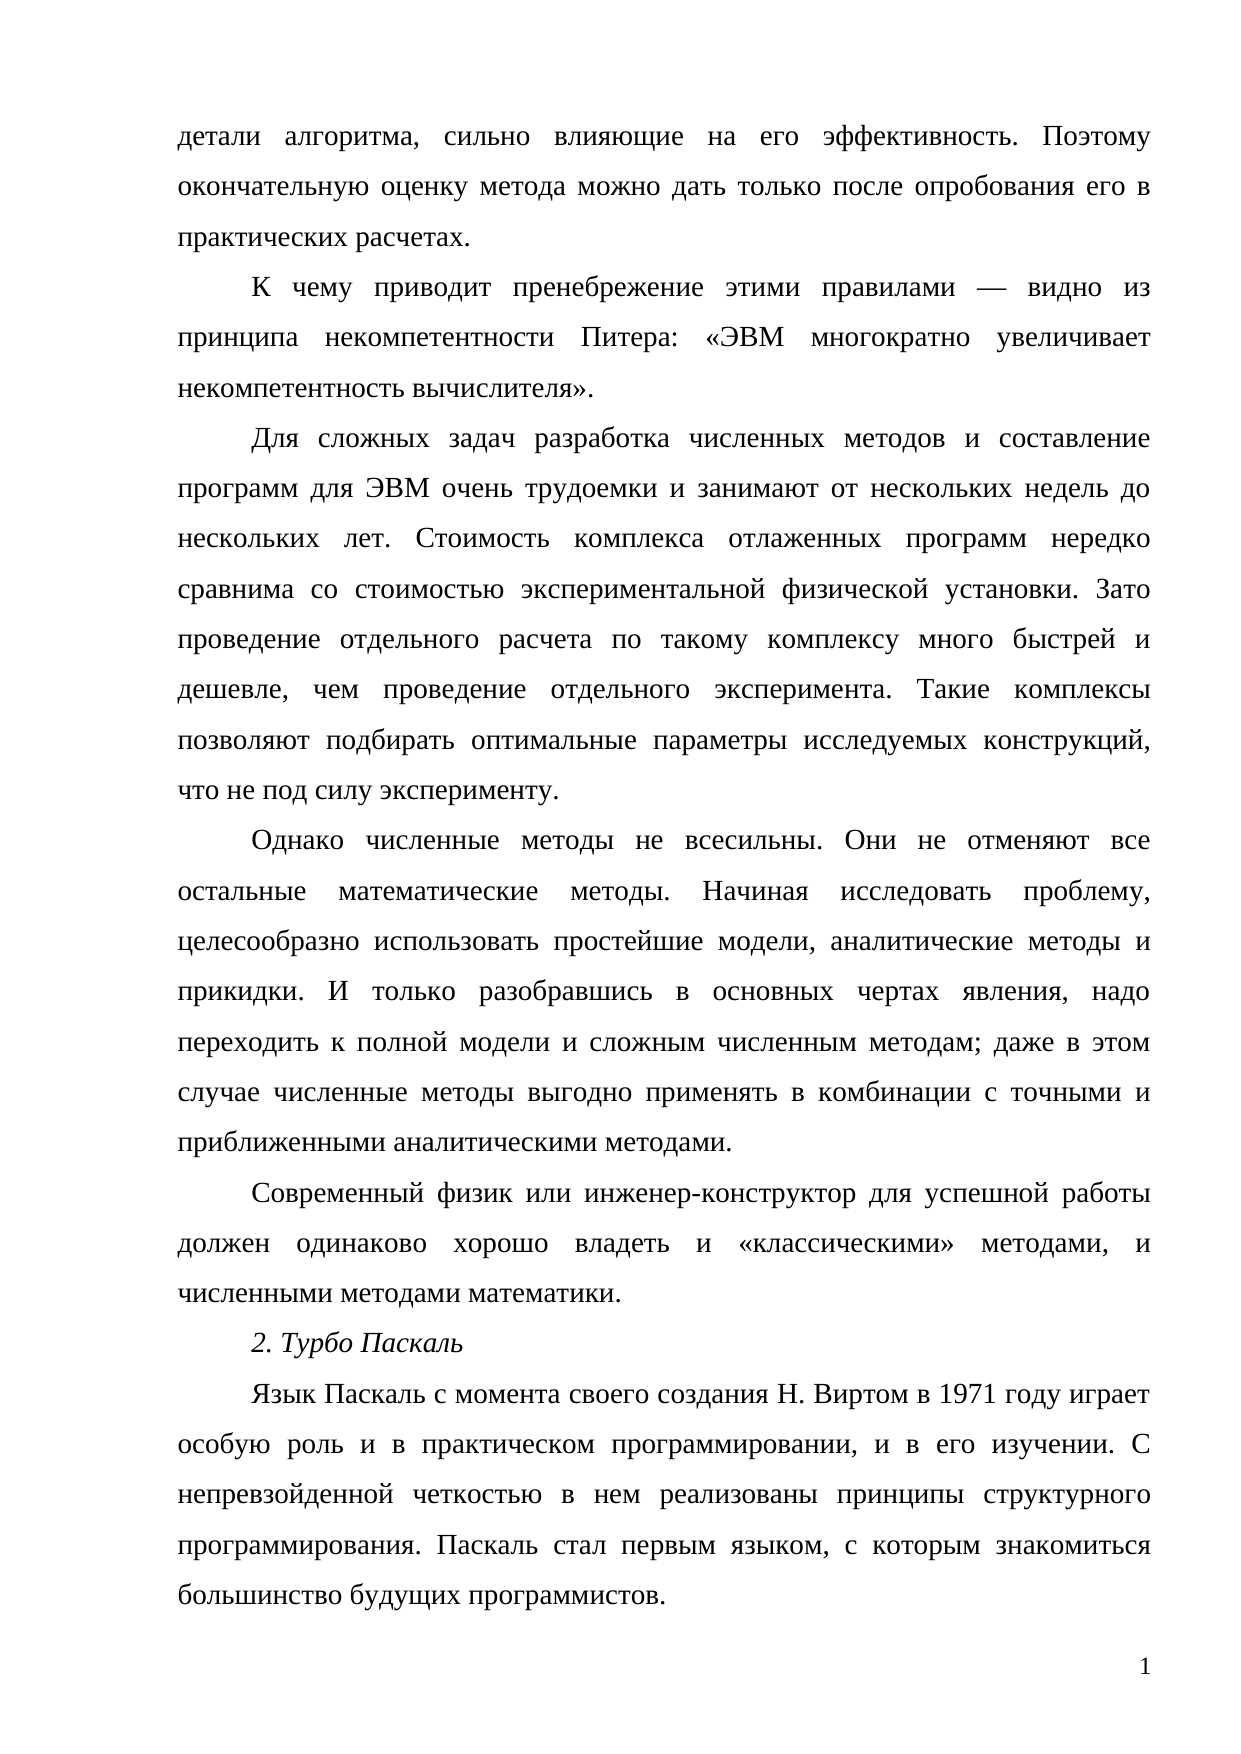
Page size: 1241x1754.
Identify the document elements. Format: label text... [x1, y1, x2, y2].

text Однако численные методы не всесильны. Они не отменяют все остальные математические методы. Начиная исследовать проблему, целесообразно использовать простейшие модели, аналитические методы и прикидки. И только разобравшись в основных чертах явления, надо переходить к полной модели и сложным численным методам; даже в этом случае численные методы выгодно применять в комбинации с точными и приближенными аналитическими методами. [177, 822, 1152, 1158]
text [177, 118, 1152, 252]
text Язык Паскаль с момента своего создания Н. Виртом в 1971 году играет особую роль и в практическом программировании, и в его изучении. С непревзойденной четкостью в нем реализованы принципы структурного программирования. Паскаль стал первым языком, с которым знакомиться большинство будущих программистов. [177, 1376, 1152, 1611]
text 2. Турбо Паскаль [177, 1326, 1152, 1359]
text Для сложных задач разработка численных методов и составление программ для ЭВМ очень трудоемки и занимают от нескольких недель до нескольких лет. Стоимость комплекса отлаженных программ нередко сравнима со стоимостью экспериментальной физической установки. Зато проведение отдельного расчета по такому комплексу много быстрей и дешевле, чем проведение отдельного эксперимента. Такие комплексы позволяют подбирать оптимальные параметры исследуемых конструкций, что не под силу эксперименту. [177, 420, 1152, 806]
text К чему приводит пренебрежение этими правилами — видно из принципа некомпетентности Питера: «ЭВМ многократно увеличивает некомпетентность вычислителя». [177, 269, 1152, 403]
text Современный физик или инженер-конструктор для успешной работы должен одинаково хорошо владеть и «классическими» методами, и численными методами математики. [177, 1175, 1152, 1309]
